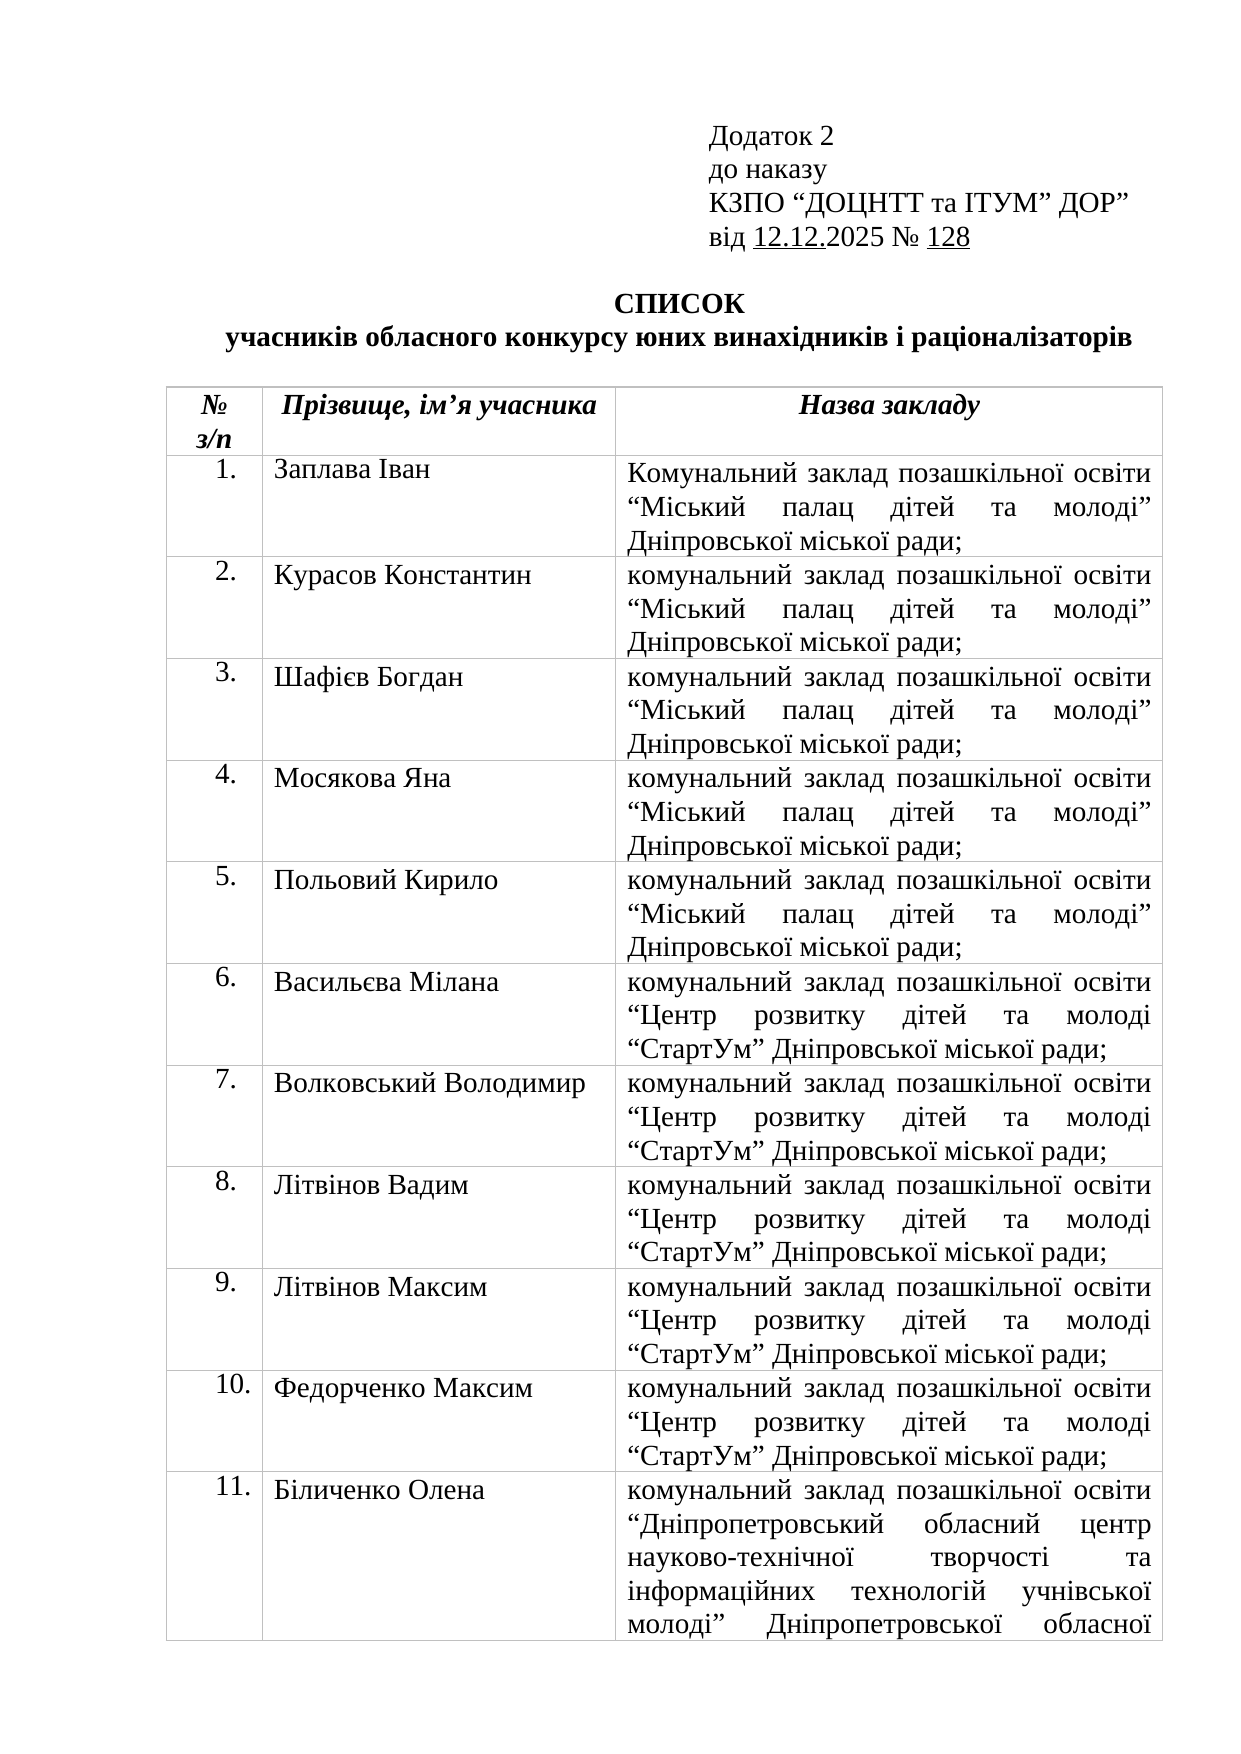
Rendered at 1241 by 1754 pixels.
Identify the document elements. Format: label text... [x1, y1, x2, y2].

table_cell Літвінов Максим [263, 1269, 615, 1369]
table_cell Курасов Константин [263, 557, 615, 658]
table_cell комунальний заклад позашкільної освіти “Центр розвитку дітей та молоді “СтартУм” Дніпровської міської ради; [616, 1066, 1162, 1166]
table_cell комунальний заклад позашкільної освіти “Центр розвитку дітей та молоді “СтартУм” Дніпровської міської ради; [616, 1167, 1162, 1268]
table_cell Літвінов Вадим [263, 1167, 615, 1268]
table_cell Польовий Кирило [263, 862, 615, 963]
table_cell [167, 761, 262, 861]
table_cell комунальний заклад позашкільної освіти “Центр розвитку дітей та молоді “СтартУм” Дніпровської міської ради; [616, 1371, 1162, 1471]
table_cell Заплава Іван [263, 456, 615, 556]
text СПИСОК [177, 286, 1181, 319]
table_cell [167, 964, 262, 1064]
table_cell комунальний заклад позашкільної освіти “Міський палац дітей та молоді” Дніпровської міської ради; [616, 761, 1162, 861]
table_cell комунальний заклад позашкільної освіти “Міський палац дітей та молоді” Дніпровської міської ради; [616, 557, 1162, 658]
table_cell [167, 1066, 262, 1166]
table_cell Шафієв Богдан [263, 659, 615, 759]
text КЗПО “ДОЦНТТ та ІТУМ” ДОР” від 12.12.2025 № 128 [709, 185, 1181, 252]
table_cell Біличенко Олена [263, 1472, 615, 1640]
table_cell [167, 456, 262, 556]
text Додаток 2 [709, 118, 1181, 152]
table_header Назва закладу [616, 388, 1162, 454]
table_cell комунальний заклад позашкільної освіти “Центр розвитку дітей та молоді “СтартУм” Дніпровської міської ради; [616, 1269, 1162, 1369]
table_cell комунальний заклад позашкільної освіти “Міський палац дітей та молоді” Дніпровської міської ради; [616, 659, 1162, 759]
table_cell Мосякова Яна [263, 761, 615, 861]
table_cell Васильєва Мілана [263, 964, 615, 1064]
table_cell [167, 1371, 262, 1471]
table_cell комунальний заклад позашкільної освіти “Центр розвитку дітей та молоді “СтартУм” Дніпровської міської ради; [616, 964, 1162, 1064]
table_header № з/п [167, 388, 262, 454]
table_cell [167, 659, 262, 759]
table_cell [167, 557, 262, 658]
table_header Прізвище, ім’я учасника [263, 388, 615, 454]
table_cell Волковський Володимир [263, 1066, 615, 1166]
table_cell [167, 1269, 262, 1369]
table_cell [616, 1472, 1162, 1640]
text учасників обласного конкурсу юних винахідників і раціоналізаторів [177, 319, 1181, 353]
table_cell комунальний заклад позашкільної освіти “Міський палац дітей та молоді” Дніпровської міської ради; [616, 862, 1162, 963]
table_cell [167, 862, 262, 963]
table_cell Комунальний заклад позашкільної освіти “Міський палац дітей та молоді” Дніпровської міської ради; [616, 456, 1162, 556]
text до наказу [709, 152, 1181, 185]
table_cell Федорченко Максим [263, 1371, 615, 1471]
table_cell [167, 1167, 262, 1268]
table_cell [167, 1472, 262, 1640]
